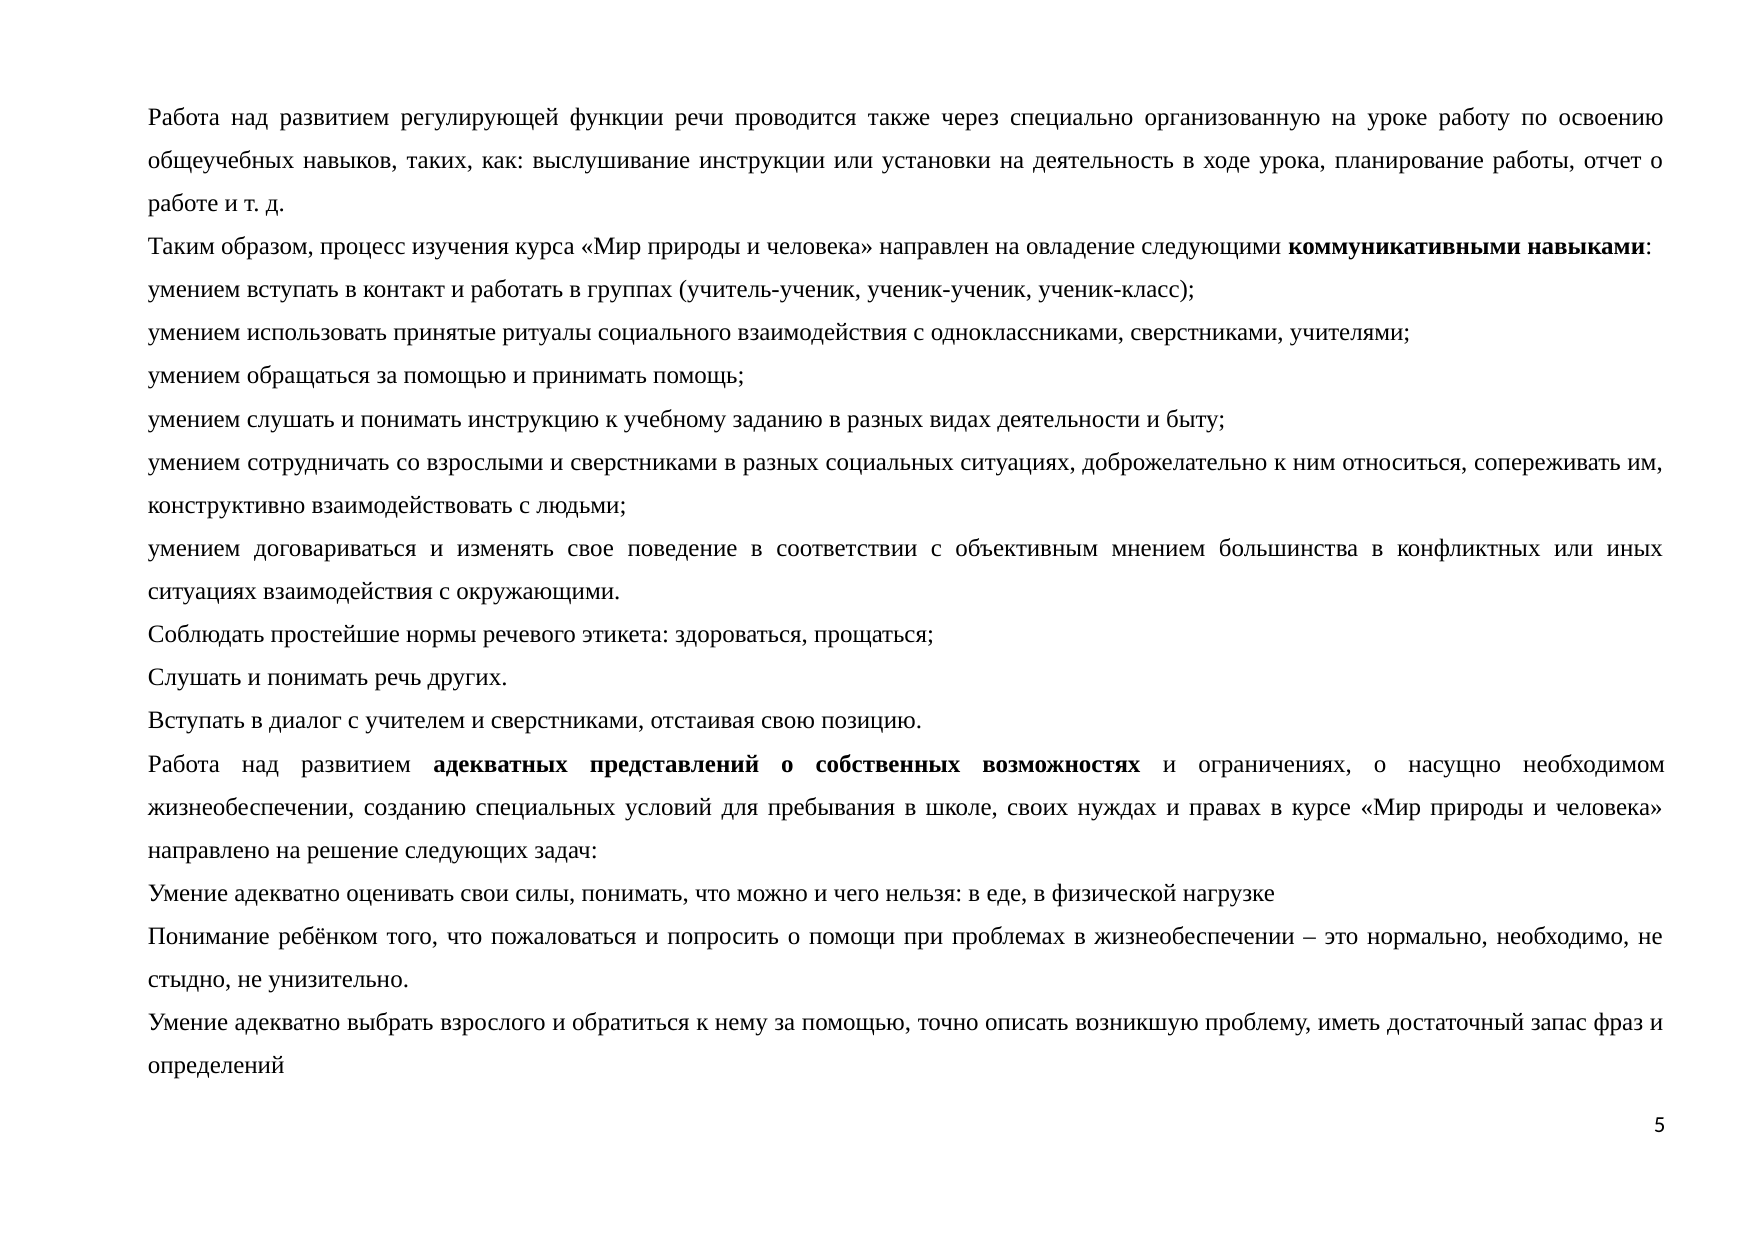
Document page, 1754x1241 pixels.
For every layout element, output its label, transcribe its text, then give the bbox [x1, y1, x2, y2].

text Умение адекватно выбрать взрослого и обратиться к нему за помощью, точно описать возникшую проблему, иметь достаточный запас фраз и определений [148, 1007, 1665, 1079]
text умением слушать и понимать инструкцию к учебному заданию в разных видах деятельности и быту; [148, 404, 1665, 432]
text умением сотрудничать со взрослыми и сверстниками в разных социальных ситуациях, доброжелательно к ним относиться, сопереживать им, конструктивно взаимодействовать с людьми; [148, 447, 1665, 519]
text Вступать в диалог с учителем и сверстниками, отстаивая свою позицию. [148, 706, 1665, 734]
text умением договариваться и изменять свое поведение в соответствии с объективным мнением большинства в конфликтных или иных ситуациях взаимодействия с окружающими. [148, 533, 1665, 605]
text умением вступать в контакт и работать в группах (учитель-ученик, ученик-ученик, ученик-класс); [148, 274, 1665, 303]
text Работа над развитием регулирующей функции речи проводится также через специально организованную на уроке работу по освоению общеучебных навыков, таких, как: выслушивание инструкции или установки на деятельность в ходе урока, планирование работы, отчет о работе и т. д. [148, 102, 1665, 217]
text Работа над развитием адекватных представлений о собственных возможностях и ограничениях, о насущно необходимом жизнеобеспечении, созданию специальных условий для пребывания в школе, своих нуждах и правах в курсе «Мир природы и человека» направлено на решение следующих задач: [148, 749, 1665, 864]
text Слушать и понимать речь других. [148, 662, 1665, 691]
text Таким образом, процесс изучения курса «Мир природы и человека» направлен на овладение следующими коммуникативными навыками: [148, 231, 1665, 260]
text Соблюдать простейшие нормы речевого этикета: здороваться, прощаться; [148, 619, 1665, 648]
text Понимание ребёнком того, что пожаловаться и попросить о помощи при проблемах в жизнеобеспечении – это нормально, необходимо, не стыдно, не унизительно. [148, 921, 1665, 993]
text умением обращаться за помощью и принимать помощь; [148, 361, 1665, 389]
text Умение адекватно оценивать свои силы, понимать, что можно и чего нельзя: в еде, в физической нагрузке [148, 878, 1665, 907]
text умением использовать принятые ритуалы социального взаимодействия с одноклассниками, сверстниками, учителями; [148, 317, 1665, 346]
